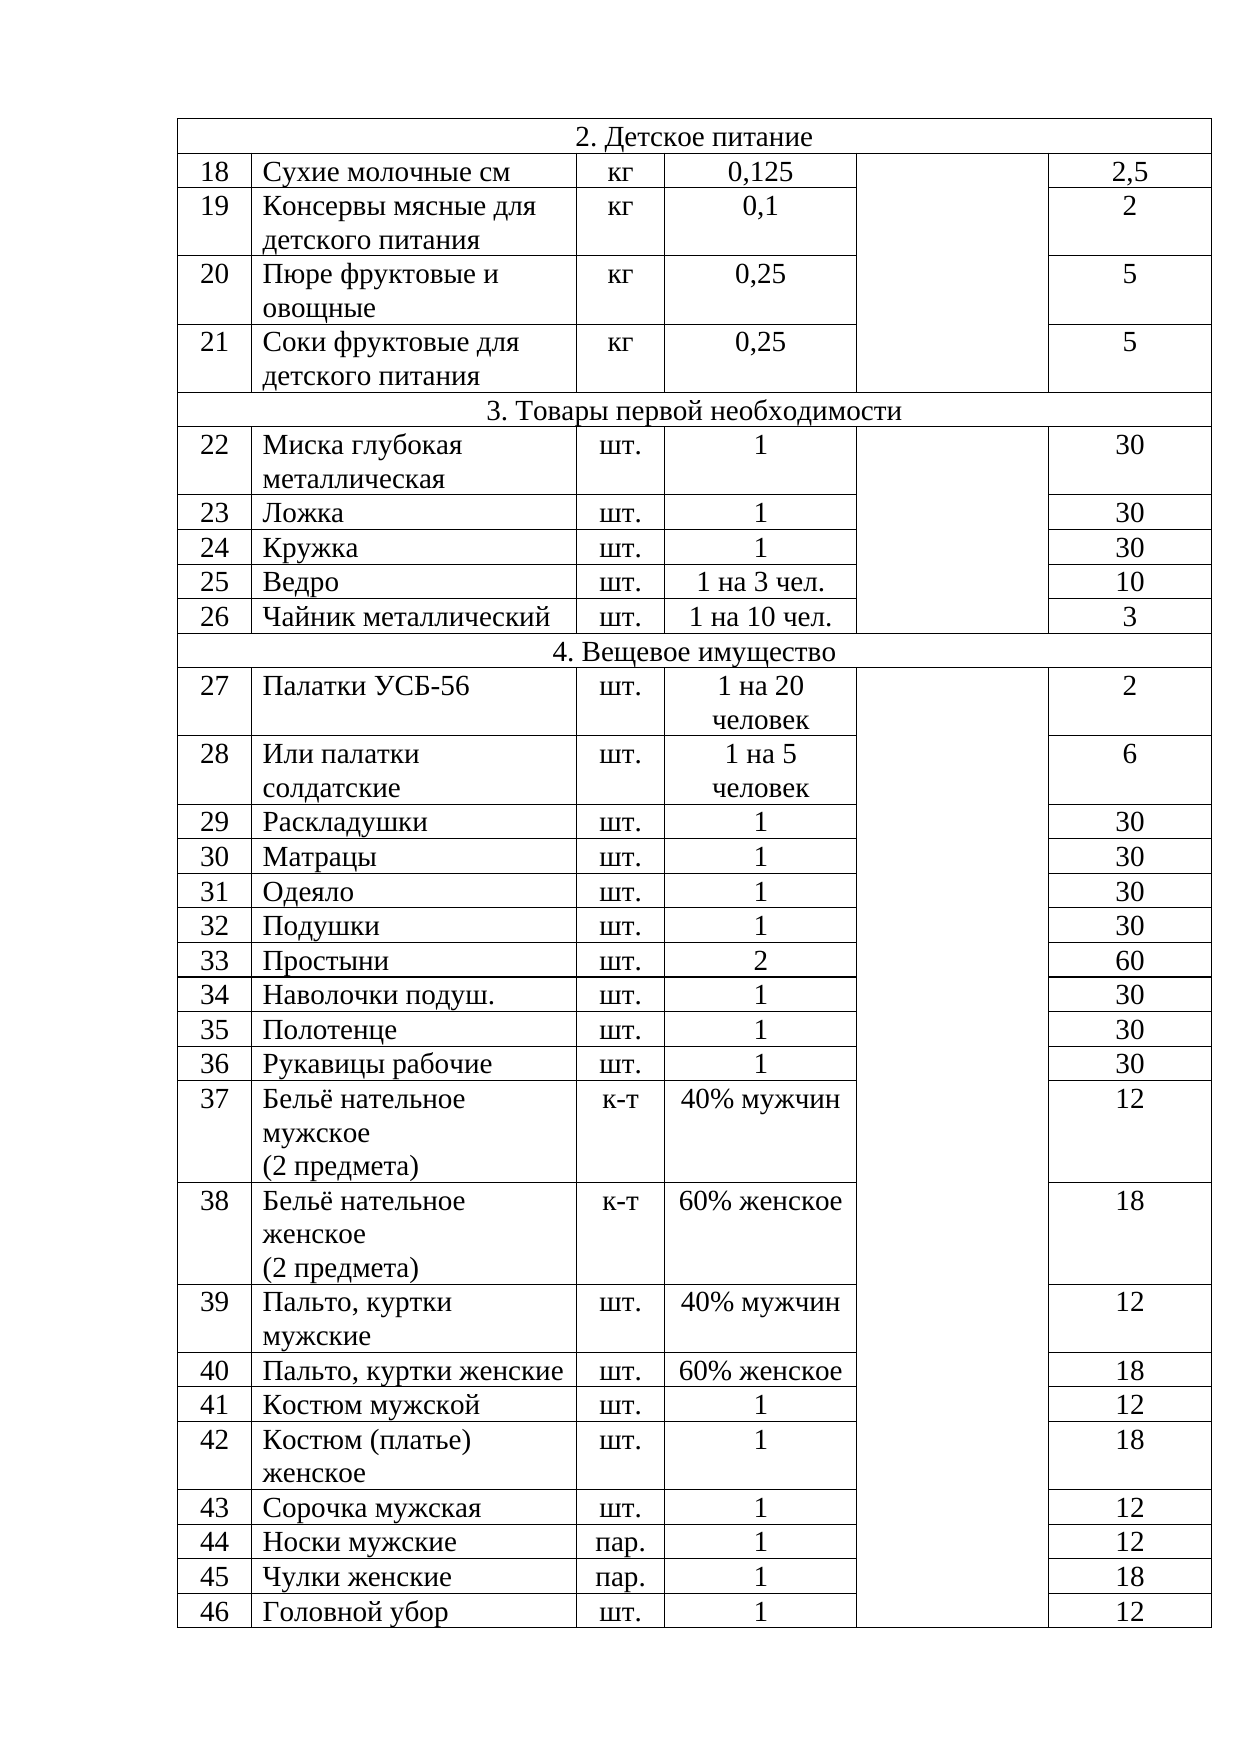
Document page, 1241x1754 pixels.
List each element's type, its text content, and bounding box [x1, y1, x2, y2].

table_cell 5 [1049, 325, 1211, 392]
table_cell 37 [178, 1081, 251, 1182]
table_cell шт. [577, 565, 664, 598]
table_cell шт. [577, 668, 664, 735]
table_cell 1 [665, 978, 856, 1011]
table_cell 1 [665, 805, 856, 838]
table_cell Чайник металлический [252, 599, 576, 633]
table_cell Костюм мужской [252, 1387, 576, 1421]
table_cell Ведро [252, 565, 576, 598]
table_cell 1 [665, 530, 856, 563]
table_cell 12 [1049, 1387, 1211, 1421]
table_cell 12 [1049, 1594, 1211, 1627]
table_cell [857, 668, 1048, 1627]
table_cell шт. [577, 978, 664, 1011]
table_cell 1 на 3 чел. [665, 565, 856, 598]
table_cell шт. [577, 1422, 664, 1489]
table_cell Носки мужские [252, 1525, 576, 1558]
table_cell 39 [178, 1285, 251, 1352]
table_cell Пюре фруктовые и овощные [252, 256, 576, 323]
table_cell Сухие молочные см [252, 154, 576, 187]
table_cell 45 [178, 1559, 251, 1593]
table_cell 35 [178, 1012, 251, 1046]
table_cell 18 [1049, 1422, 1211, 1489]
table_cell шт. [577, 908, 664, 942]
table_cell 30 [1049, 1047, 1211, 1080]
table_cell 3 [1049, 599, 1211, 633]
table_cell 1 [665, 908, 856, 942]
table_cell 18 [178, 154, 251, 187]
table_cell Пальто, куртки женские [252, 1353, 576, 1386]
table_cell 0,25 [665, 325, 856, 392]
table_cell Одеяло [252, 874, 576, 907]
table_cell 42 [178, 1422, 251, 1489]
table_cell 12 [1049, 1081, 1211, 1182]
table_cell 22 [178, 427, 251, 494]
table_cell 46 [178, 1594, 251, 1627]
table_cell 38 [178, 1183, 251, 1283]
table_cell Пальто, куртки мужские [252, 1285, 576, 1352]
table_cell 1 на 5 человек [665, 736, 856, 803]
table_cell 18 [1049, 1353, 1211, 1386]
table_cell 12 [1049, 1285, 1211, 1352]
table_cell 60 [1049, 943, 1211, 976]
table_cell 0,1 [665, 188, 856, 255]
table_cell 2 [1049, 188, 1211, 255]
table_cell шт. [577, 1353, 664, 1386]
table_cell 1 [665, 1422, 856, 1489]
table_cell 2 [1049, 668, 1211, 735]
table_cell 31 [178, 874, 251, 907]
table_cell 33 [178, 943, 251, 976]
table_cell Чулки женские [252, 1559, 576, 1593]
table_cell Сорочка мужская [252, 1490, 576, 1523]
table_cell Полотенце [252, 1012, 576, 1046]
table_cell шт. [577, 599, 664, 633]
table_cell 30 [1049, 427, 1211, 494]
table_cell Соки фруктовые для детского питания [252, 325, 576, 392]
table_cell 30 [1049, 530, 1211, 563]
table_cell Или палатки солдатские [252, 736, 576, 803]
table_cell 4. Вещевое имущество [178, 634, 1211, 667]
table_cell 30 [178, 839, 251, 873]
table_cell 1 [665, 1387, 856, 1421]
table_cell 40% мужчин [665, 1285, 856, 1352]
table_cell 0,125 [665, 154, 856, 187]
table_cell кг [577, 154, 664, 187]
table_cell шт. [577, 1594, 664, 1627]
table_cell 28 [178, 736, 251, 803]
table_cell кг [577, 188, 664, 255]
table_cell 3. Товары первой необходимости [178, 393, 1211, 426]
table_cell 1 [665, 874, 856, 907]
table_cell шт. [577, 1047, 664, 1080]
table_cell 27 [178, 668, 251, 735]
table_cell шт. [577, 495, 664, 529]
table_cell 32 [178, 908, 251, 942]
table_cell кг [577, 256, 664, 323]
table_cell Наволочки подуш. [252, 978, 576, 1011]
table_cell 26 [178, 599, 251, 633]
table_cell 21 [178, 325, 251, 392]
table_cell шт. [577, 427, 664, 494]
table_cell 30 [1049, 495, 1211, 529]
table_cell 1 [665, 1047, 856, 1080]
table_cell Костюм (платье) женское [252, 1422, 576, 1489]
table_cell Ложка [252, 495, 576, 529]
table_cell 20 [178, 256, 251, 323]
table_cell 30 [1049, 874, 1211, 907]
table_cell 25 [178, 565, 251, 598]
table_cell 18 [1049, 1559, 1211, 1593]
table_cell 41 [178, 1387, 251, 1421]
table_cell 5 [1049, 256, 1211, 323]
table_cell Матрацы [252, 839, 576, 873]
table_cell 2 [665, 943, 856, 976]
table_cell 19 [178, 188, 251, 255]
table_cell Палатки УСБ-56 [252, 668, 576, 735]
table_cell 30 [1049, 908, 1211, 942]
table_cell шт. [577, 805, 664, 838]
table_cell 1 [665, 1594, 856, 1627]
table_cell Консервы мясные для детского питания [252, 188, 576, 255]
table_cell 1 на 20 человек [665, 668, 856, 735]
table_cell Простыни [252, 943, 576, 976]
table_cell Рукавицы рабочие [252, 1047, 576, 1080]
table_cell шт. [577, 1285, 664, 1352]
table_cell 34 [178, 978, 251, 1011]
table_cell 60% женское [665, 1183, 856, 1283]
table_cell Кружка [252, 530, 576, 563]
table_cell 23 [178, 495, 251, 529]
table_cell [857, 154, 1048, 392]
table_cell Бельё нательное женское (2 предмета) [252, 1183, 576, 1283]
table_cell 12 [1049, 1525, 1211, 1558]
table_cell шт. [577, 874, 664, 907]
table_cell 36 [178, 1047, 251, 1080]
table_cell шт. [577, 1387, 664, 1421]
table_cell к-т [577, 1081, 664, 1182]
table_cell к-т [577, 1183, 664, 1283]
table_cell 10 [1049, 565, 1211, 598]
table_cell 29 [178, 805, 251, 838]
table_cell кг [577, 325, 664, 392]
table_cell 6 [1049, 736, 1211, 803]
table_cell 1 на 10 чел. [665, 599, 856, 633]
table_cell шт. [577, 1012, 664, 1046]
table_cell 30 [1049, 805, 1211, 838]
table_cell 1 [665, 495, 856, 529]
table_cell Подушки [252, 908, 576, 942]
table_cell 30 [1049, 1012, 1211, 1046]
table_cell 44 [178, 1525, 251, 1558]
table_cell шт. [577, 1490, 664, 1523]
table_cell 2,5 [1049, 154, 1211, 187]
table_cell шт. [577, 839, 664, 873]
table_cell 1 [665, 1525, 856, 1558]
table_cell 40 [178, 1353, 251, 1386]
table_cell 1 [665, 427, 856, 494]
table_cell Раскладушки [252, 805, 576, 838]
table_cell 24 [178, 530, 251, 563]
table_cell 40% мужчин [665, 1081, 856, 1182]
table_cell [252, 1594, 576, 1627]
table_cell Миска глубокая металлическая [252, 427, 576, 494]
table_cell пар. [577, 1525, 664, 1558]
table_cell 43 [178, 1490, 251, 1523]
table_cell 30 [1049, 978, 1211, 1011]
table_cell 1 [665, 839, 856, 873]
table_cell Бельё нательное мужское (2 предмета) [252, 1081, 576, 1182]
table_cell 2. Детское питание [178, 119, 1211, 153]
table_cell 12 [1049, 1490, 1211, 1523]
table_cell 60% женское [665, 1353, 856, 1386]
table_cell шт. [577, 943, 664, 976]
table_cell шт. [577, 736, 664, 803]
table_cell 30 [1049, 839, 1211, 873]
table_cell [857, 427, 1048, 633]
table_cell 1 [665, 1559, 856, 1593]
table_cell шт. [577, 530, 664, 563]
table_cell 0,25 [665, 256, 856, 323]
table_cell пар. [577, 1559, 664, 1593]
table_cell 18 [1049, 1183, 1211, 1283]
table_cell 1 [665, 1012, 856, 1046]
table_cell 1 [665, 1490, 856, 1523]
